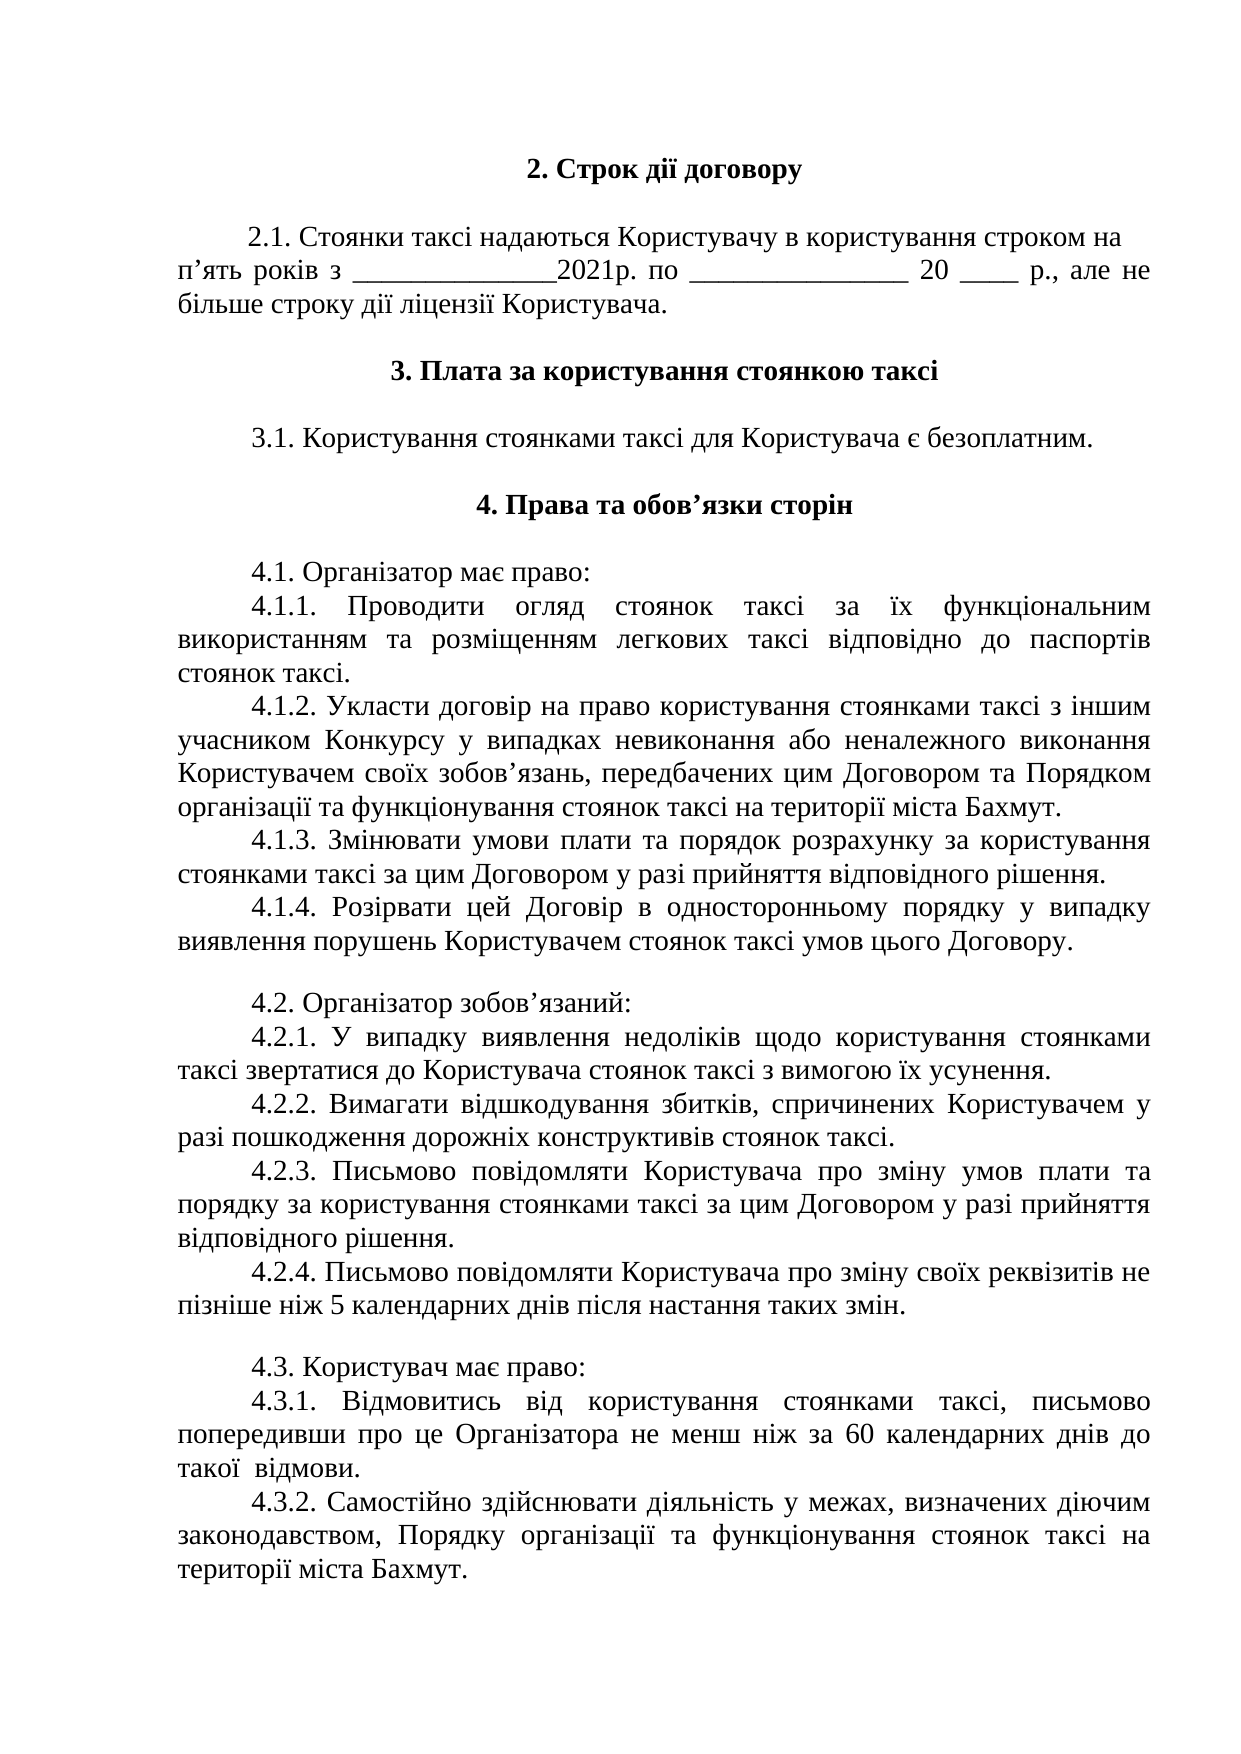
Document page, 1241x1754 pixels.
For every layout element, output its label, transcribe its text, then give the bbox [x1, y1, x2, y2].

text 4.1. Організатор має право: [177, 554, 1152, 588]
text 4.2.4. Письмово повідомляти Користувача про зміну своїх реквізитів не пізніше ніж 5 календарних днів після настання таких змін. [177, 1254, 1152, 1321]
text 4.2.3. Письмово повідомляти Користувача про зміну умов плати та порядку за користування стоянками таксі за цим Договором у разі прийняття відповідного рішення. [177, 1153, 1152, 1254]
text 2. Строк дії договору [177, 152, 1152, 185]
text 4.1.4. Розірвати цей Договір в односторонньому порядку у випадку виявлення порушень Користувачем стоянок таксі умов цього Договору. [177, 889, 1152, 957]
text 4.3.1. Відмовитись від користування стоянками таксі, письмово попередивши про це Організатора не менш ніж за 60 календарних днів до такої відмови. [177, 1383, 1152, 1484]
text 4.3. Користувач має право: [177, 1349, 1152, 1383]
text п’ять років з ______________2021р. по _______________ 20 ____ р., але не більше строку дії ліцензії Користувача. [177, 252, 1152, 319]
text 3. Плата за користування стоянкою таксі [177, 353, 1152, 386]
text 4.1.1. Проводити огляд стоянок таксі за їх функціональним використанням та розміщенням легкових таксі відповідно до паспортів стоянок таксі. [177, 588, 1152, 688]
text 4.3.2. Самостійно здійснювати діяльність у межах, визначених діючим законодавством, Порядку організації та функціонування стоянок таксі на території міста Бахмут. [177, 1484, 1152, 1584]
text 3.1. Користування стоянками таксі для Користувача є безоплатним. [177, 420, 1152, 453]
text 4.2. Організатор зобов’язаний: [177, 985, 1152, 1019]
text 2.1. Стоянки таксі надаються Користувачу в користування строком на [177, 219, 1152, 252]
text 4.1.3. Змінювати умови плати та порядок розрахунку за користування стоянками таксі за цим Договором у разі прийняття відповідного рішення. [177, 822, 1152, 889]
text 4. Права та обов’язки сторін [177, 487, 1152, 521]
text 4.2.2. Вимагати відшкодування збитків, спричинених Користувачем у разі пошкодження дорожніх конструктивів стоянок таксі. [177, 1086, 1152, 1153]
text 4.2.1. У випадку виявлення недоліків щодо користування стоянками таксі звертатися до Користувача стоянок таксі з вимогою їх усунення. [177, 1019, 1152, 1086]
text 4.1.2. Укласти договір на право користування стоянками таксі з іншим учасником Конкурсу у випадках невиконання або неналежного виконання Користувачем своїх зобов’язань, передбачених цим Договором та Порядком організації та функціонування стоянок таксі на території міста Бахмут. [177, 688, 1152, 822]
